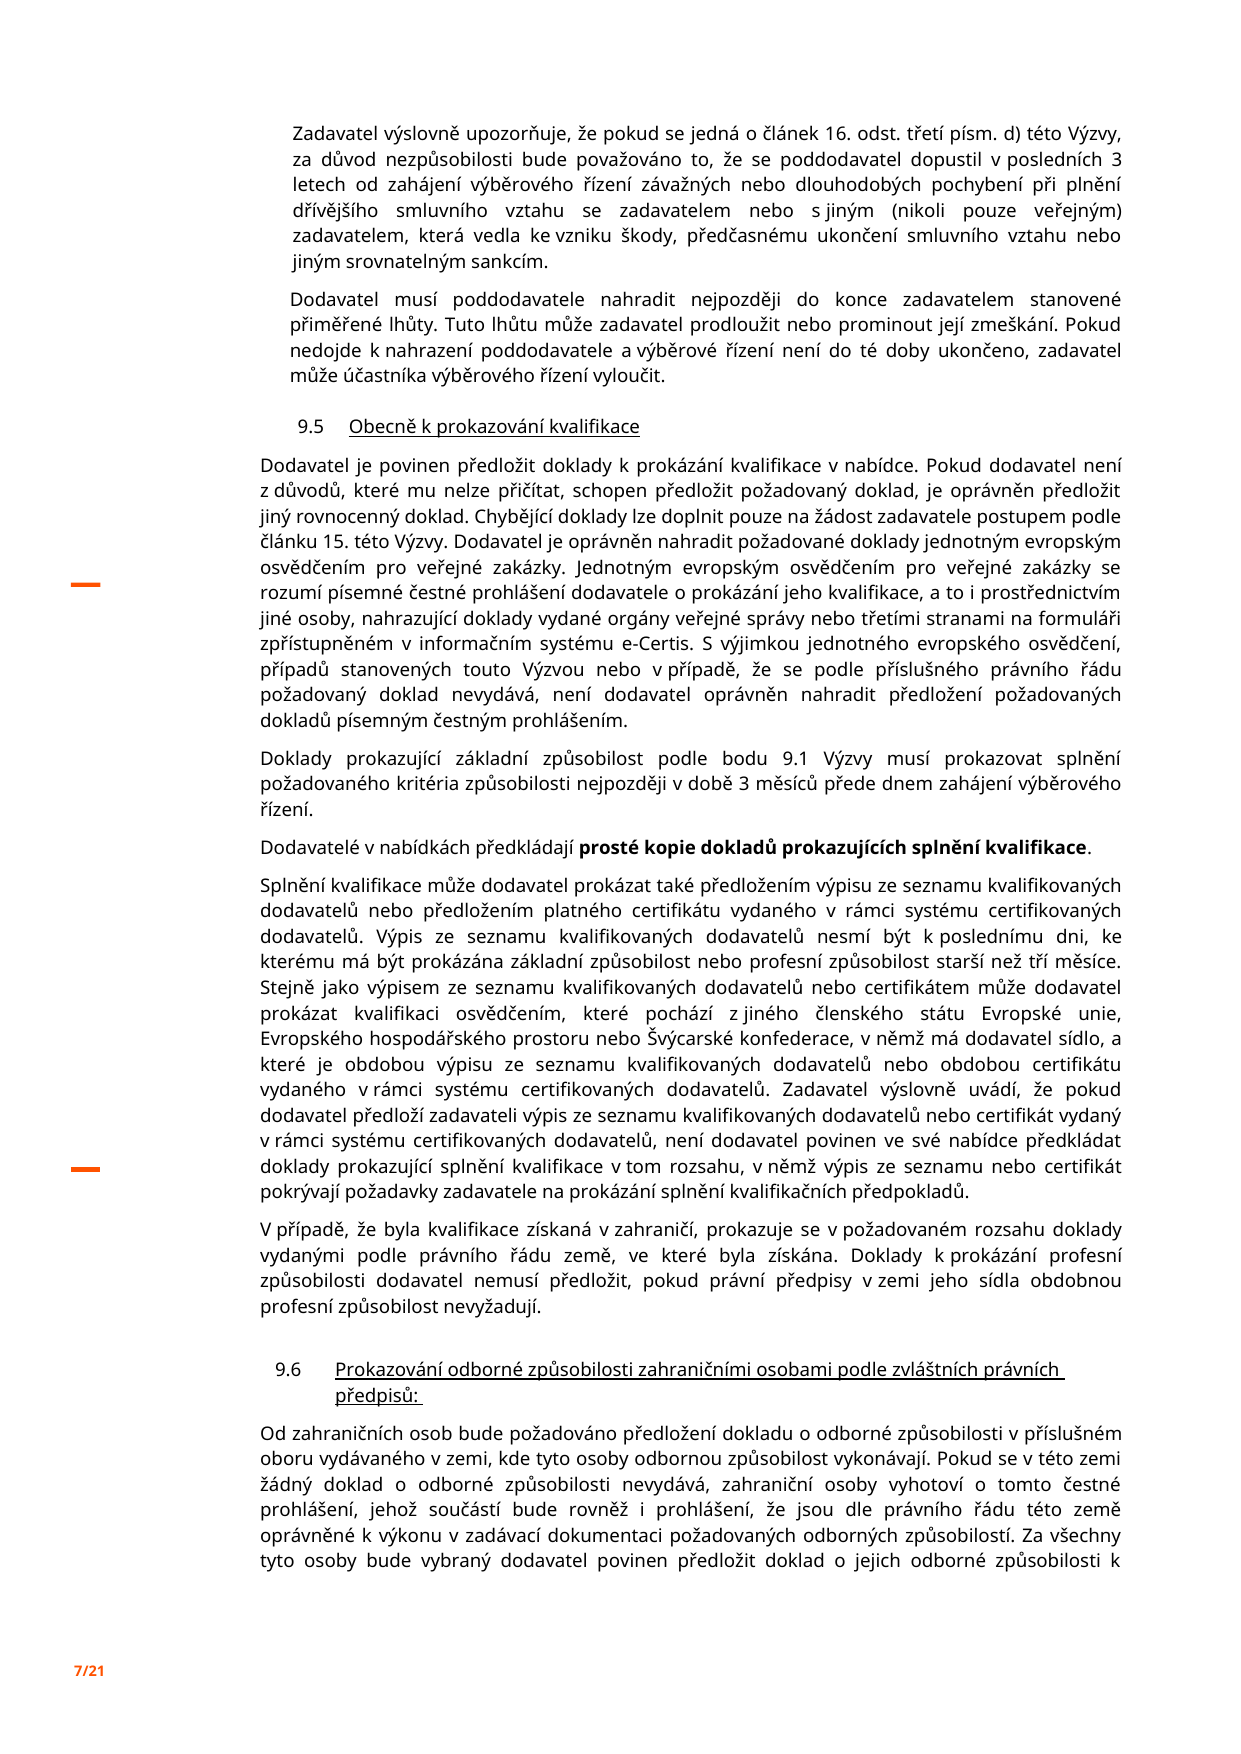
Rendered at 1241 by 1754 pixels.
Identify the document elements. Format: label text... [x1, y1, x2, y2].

text Zadavatel výslovně upozorňuje, že pokud se jedná o článek 16. odst. třetí písm. d) této Výzvy, za důvod nezpůsobilosti bude považováno to, že se poddodavatel dopustil v posledních 3 letech od zahájení výběrového řízení závažných nebo dlouhodobých pochybení při plnění dřívějšího smluvního vztahu se zadavatelem nebo s jiným (nikoli pouze veřejným) zadavatelem, která vedla ke vzniku škody, předčasnému ukončení smluvního vztahu nebo jiným srovnatelným sankcím. [292, 121, 1122, 274]
text Doklady prokazující základní způsobilost podle bodu 9.1 Výzvy musí prokazovat splnění požadovaného kritéria způsobilosti nejpozději v době 3 měsíců přede dnem zahájení výběrového řízení. [260, 745, 1122, 822]
text V případě, že byla kvalifikace získaná v zahraničí, prokazuje se v požadovaném rozsahu doklady vydanými podle právního řádu země, ve které byla získána. Doklady k prokázání profesní způsobilosti dodavatel nemusí předložit, pokud právní předpisy v zemi jeho sídla obdobnou profesní způsobilost nevyžadují. [260, 1216, 1122, 1318]
list Prokazování odborné způsobilosti zahraničními osobami podle zvláštních právních předpisů: [275, 1357, 1122, 1408]
text Dodavatel je povinen předložit doklady k prokázání kvalifikace v nabídce. Pokud dodavatel není z důvodů, které mu nelze přičítat, schopen předložit požadovaný doklad, je oprávněn předložit jiný rovnocenný doklad. Chybějící doklady lze doplnit pouze na žádost zadavatele postupem podle článku 15. této Výzvy. Dodavatel je oprávněn nahradit požadované doklady jednotným evropským osvědčením pro veřejné zakázky. Jednotným evropským osvědčením pro veřejné zakázky se rozumí písemné čestné prohlášení dodavatele o prokázání jeho kvalifikace, a to i prostřednictvím jiné osoby, nahrazující doklady vydané orgány veřejné správy nebo třetími stranami na formuláři zpřístupněném v informačním systému e-Certis. S výjimkou jednotného evropského osvědčení, případů stanovených touto Výzvou nebo v případě, že se podle příslušného právního řádu požadovaný doklad nevydává, není dodavatel oprávněn nahradit předložení požadovaných dokladů písemným čestným prohlášením. [260, 452, 1122, 733]
text Dodavatelé v nabídkách předkládají prosté kopie dokladů prokazujících splnění kvalifikace. [260, 834, 1122, 860]
list Obecně k prokazování kvalifikace [297, 414, 1122, 439]
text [260, 1420, 1122, 1573]
text Dodavatel musí poddodavatele nahradit nejpozději do konce zadavatelem stanovené přiměřené lhůty. Tuto lhůtu může zadavatel prodloužit nebo prominout její zmeškání. Pokud nedojde k nahrazení poddodavatele a výběrové řízení není do té doby ukončeno, zadavatel může účastníka výběrového řízení vyloučit. [289, 286, 1122, 388]
text Splnění kvalifikace může dodavatel prokázat také předložením výpisu ze seznamu kvalifikovaných dodavatelů nebo předložením platného certifikátu vydaného v rámci systému certifikovaných dodavatelů. Výpis ze seznamu kvalifikovaných dodavatelů nesmí být k poslednímu dni, ke kterému má být prokázána základní způsobilost nebo profesní způsobilost starší než tří měsíce. Stejně jako výpisem ze seznamu kvalifikovaných dodavatelů nebo certifikátem může dodavatel prokázat kvalifikaci osvědčením, které pochází z jiného členského státu Evropské unie, Evropského hospodářského prostoru nebo Švýcarské konfederace, v němž má dodavatel sídlo, a které je obdobou výpisu ze seznamu kvalifikovaných dodavatelů nebo obdobou certifikátu vydaného v rámci systému certifikovaných dodavatelů. Zadavatel výslovně uvádí, že pokud dodavatel předloží zadavateli výpis ze seznamu kvalifikovaných dodavatelů nebo certifikát vydaný v rámci systému certifikovaných dodavatelů, není dodavatel povinen ve své nabídce předkládat doklady prokazující splnění kvalifikace v tom rozsahu, v němž výpis ze seznamu nebo certifikát pokrývají požadavky zadavatele na prokázání splnění kvalifikačních předpokladů. [260, 872, 1122, 1204]
